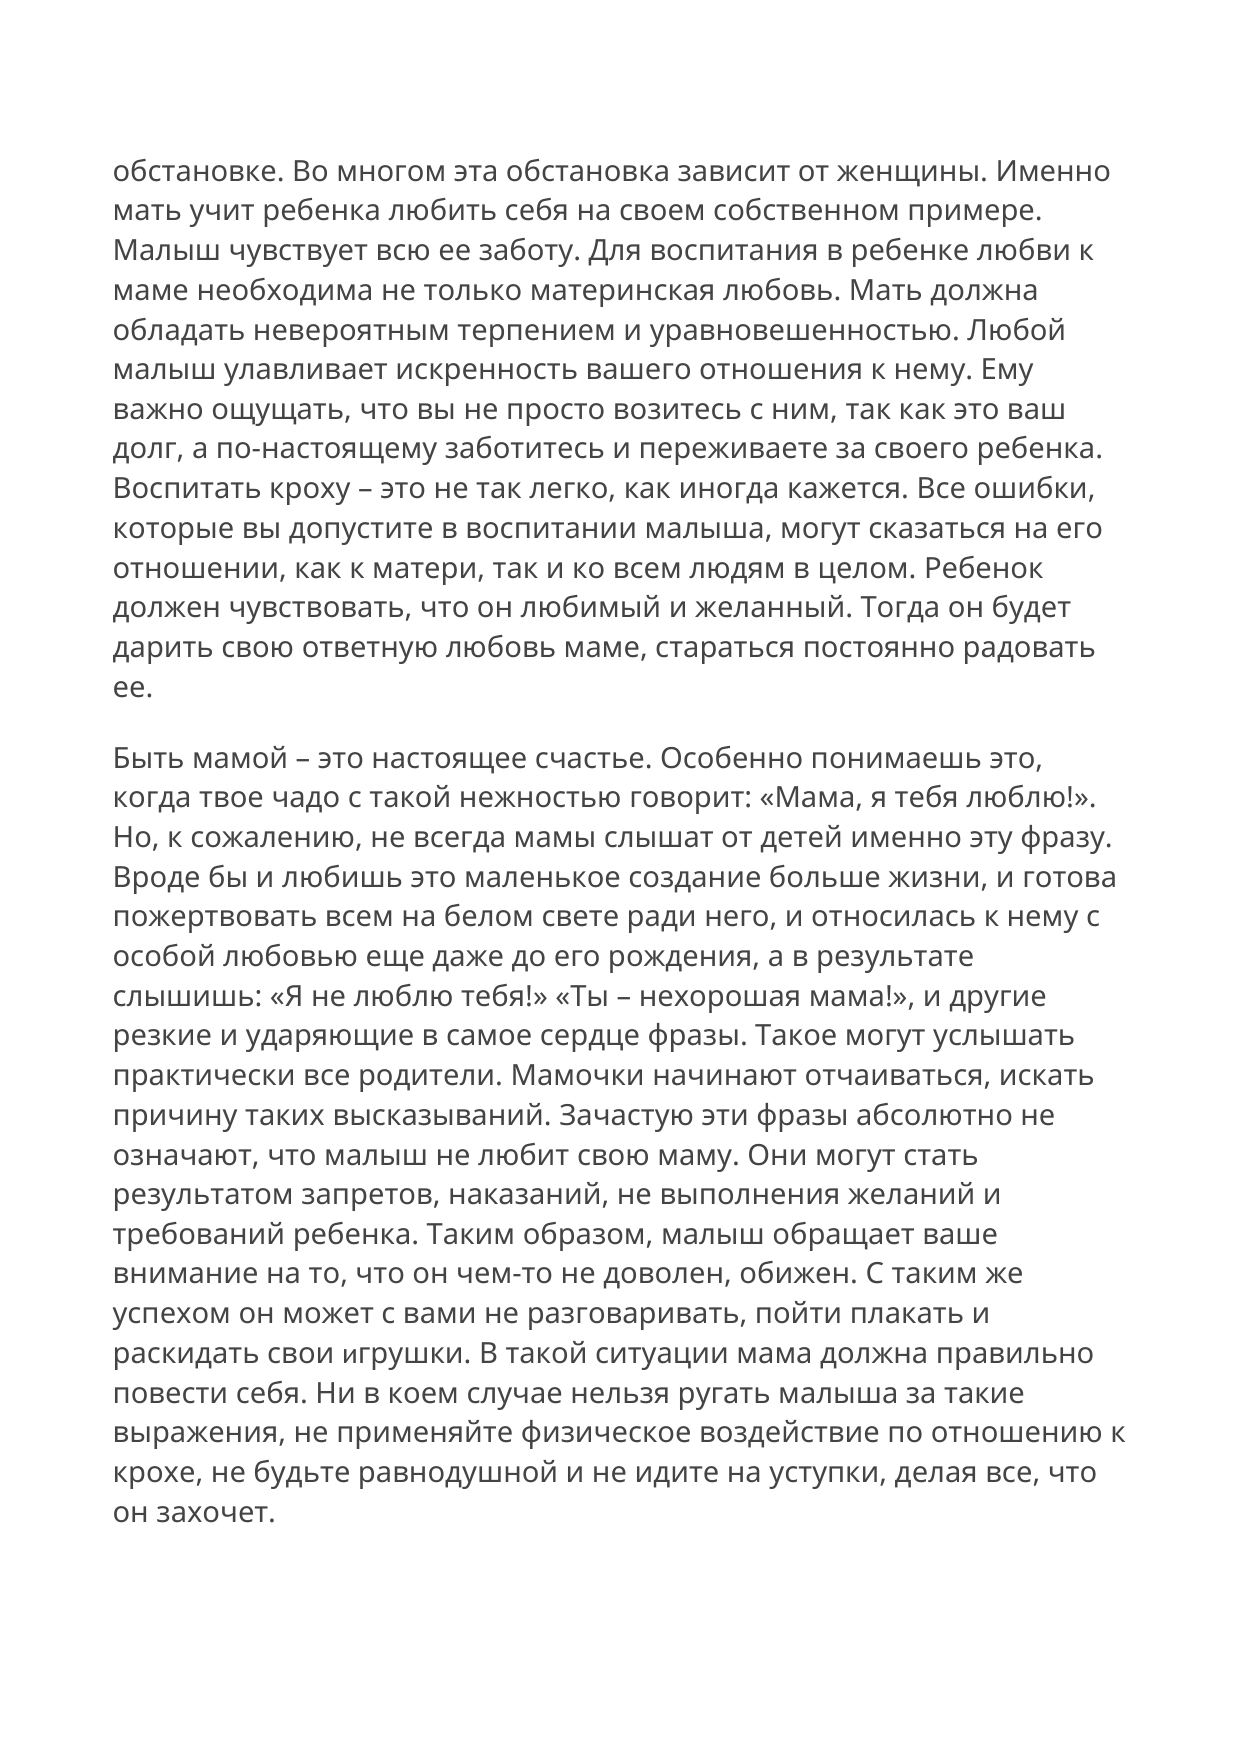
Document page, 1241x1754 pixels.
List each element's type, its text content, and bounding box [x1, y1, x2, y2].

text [112, 150, 1128, 706]
text Быть мамой – это настоящее счастье. Особенно понимаешь это, когда твое чадо с такой нежностью говорит: «Мама, я тебя люблю!». Но, к сожалению, не всегда мамы слышат от детей именно эту фразу. Вроде бы и любишь это маленькое создание больше жизни, и готова пожертвовать всем на белом свете ради него, и относилась к нему с особой любовью еще даже до его рождения, а в результате слышишь: «Я не люблю тебя!» «Ты – нехорошая мама!», и другие резкие и ударяющие в самое сердце фразы. Такое могут услышать практически все родители. Мамочки начинают отчаиваться, искать причину таких высказываний. Зачастую эти фразы абсолютно не означают, что малыш не любит свою маму. Они могут стать результатом запретов, наказаний, не выполнения желаний и требований ребенка. Таким образом, малыш обращает ваше внимание на то, что он чем-то не доволен, обижен. С таким же успехом он может с вами не разговаривать, пойти плакать и раскидать свои игрушки. В такой ситуации мама должна правильно повести себя. Ни в коем случае нельзя ругать малыша за такие выражения, не применяйте физическое воздействие по отношению к крохе, не будьте равнодушной и не идите на уступки, делая все, что он захочет. [112, 737, 1128, 1531]
